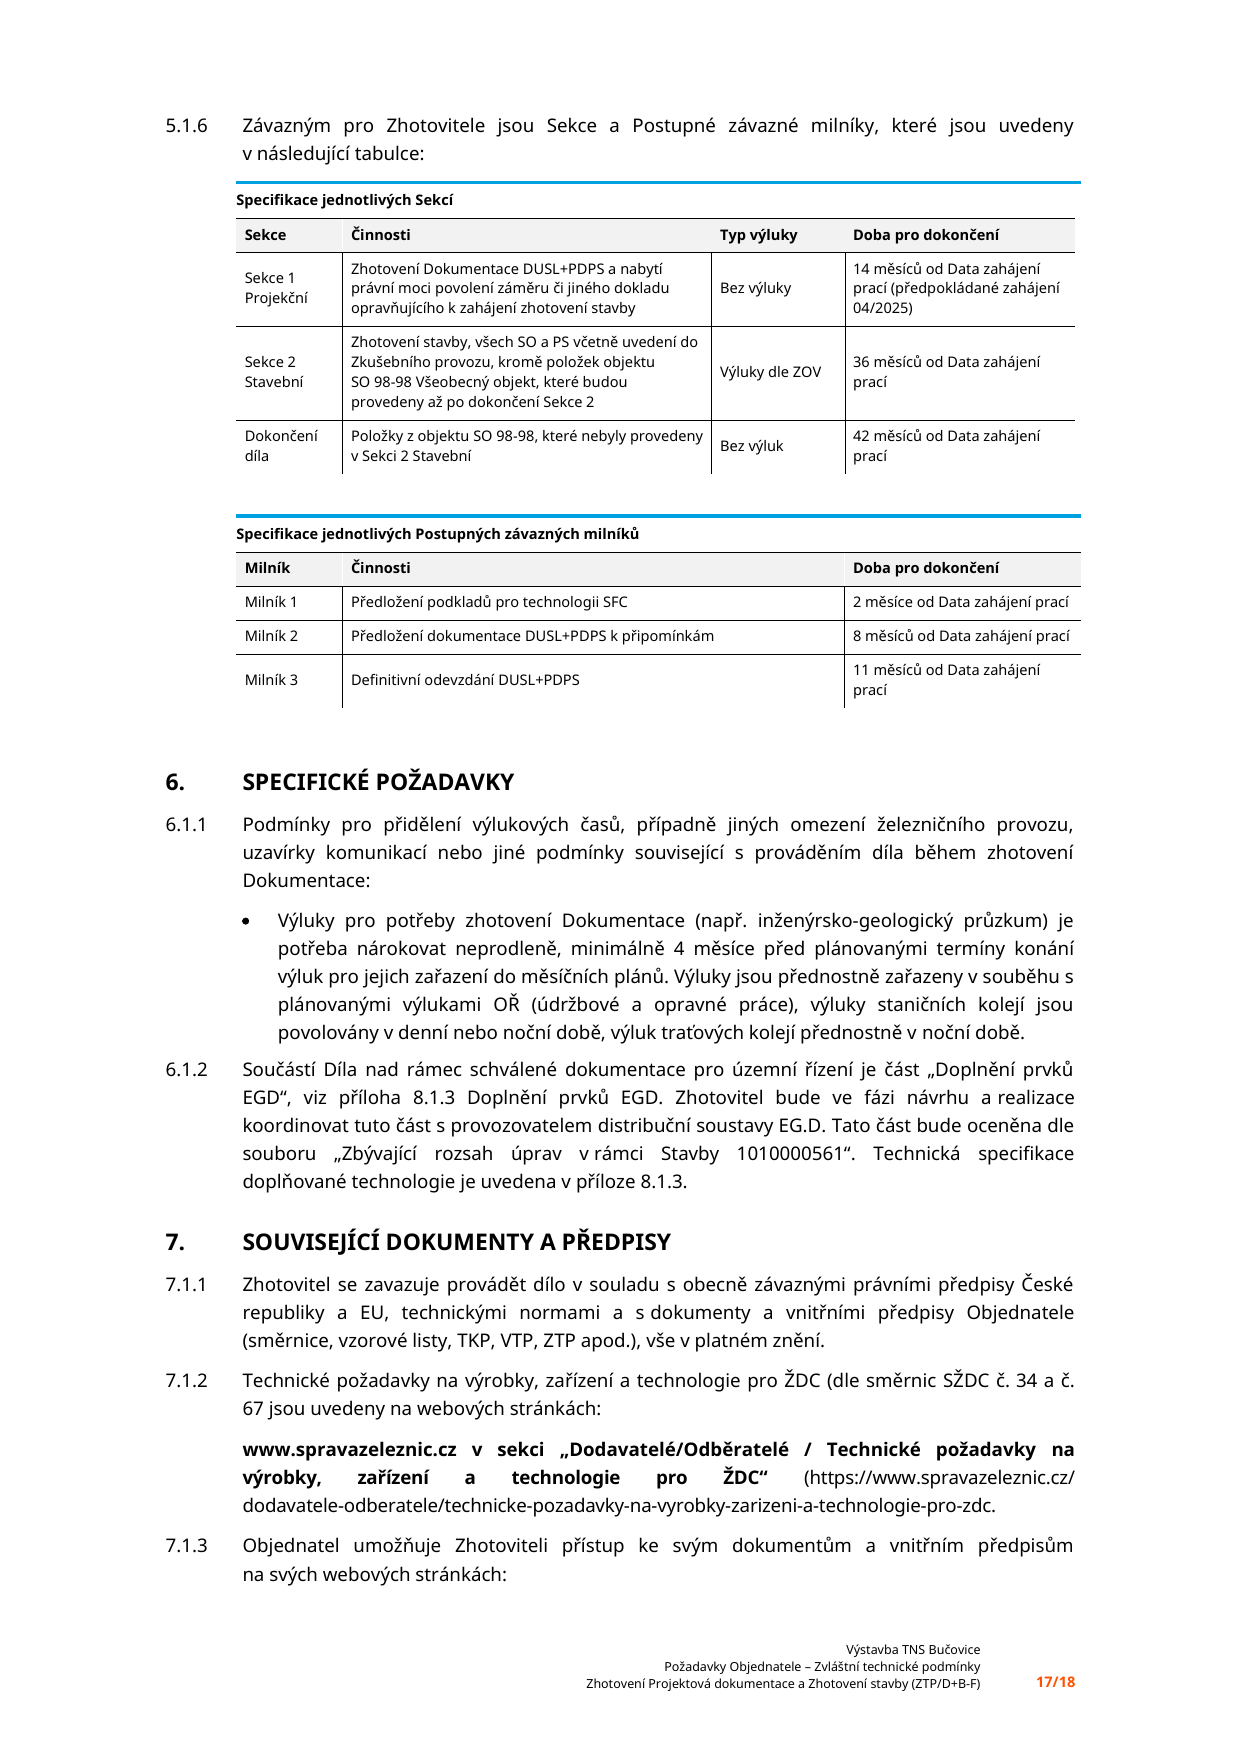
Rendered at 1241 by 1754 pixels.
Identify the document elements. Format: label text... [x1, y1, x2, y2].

text Specifikace jednotlivých Sekcí [236, 184, 1081, 210]
table_cell Milník 1 [236, 587, 342, 620]
table_cell Milník 2 [236, 621, 342, 654]
text Podmínky pro přidělení výlukových časů, případně jiných omezení železničního provozu, uzavírky komunikací nebo jiné podmínky související s prováděním díla během zhotovení Dokumentace: [165, 811, 1075, 893]
text Výluky pro potřeby zhotovení Dokumentace (např. inženýrsko-geologický průzkum) je potřeba nárokovat neprodleně, minimálně 4 měsíce před plánovanými termíny konání výluk pro jejich zařazení do měsíčních plánů. Výluky jsou přednostně zařazeny v souběhu s plánovanými výlukami OŘ (údržbové a opravné práce), výluky staničních kolejí jsou povolovány v denní nebo noční době, výluk traťových kolejí přednostně v noční době. [242, 908, 1075, 1045]
table_cell Položky z objektu SO 98-98, které nebyly provedeny v Sekci 2 Stavební [343, 421, 711, 474]
table_cell 42 měsíců od Data zahájení prací [846, 421, 1075, 474]
table_cell Výluky dle ZOV [712, 327, 845, 420]
table_cell Sekce 1 Projekční [236, 253, 342, 326]
table_cell Předložení podkladů pro technologii SFC [343, 587, 844, 620]
table_header Typ výluky [712, 219, 845, 252]
table_cell Zhotovení stavby, všech SO a PS včetně uvedení do Zkušebního provozu, kromě položek objektu SO 98-98 Všeobecný objekt, které budou provedeny až po dokončení Sekce 2 [343, 327, 711, 420]
table_header Doba pro dokončení [845, 553, 1081, 586]
table_cell 8 měsíců od Data zahájení prací [845, 621, 1081, 654]
table_cell 14 měsíců od Data zahájení prací (předpokládané zahájení 04/2025) [846, 253, 1075, 326]
table_header Milník [236, 553, 342, 586]
table_cell Předložení dokumentace DUSL+PDPS k připomínkám [343, 621, 844, 654]
text SOUVISEJÍCÍ DOKUMENTY A PŘEDPISY [165, 1226, 1075, 1257]
table_cell Dokončení díla [236, 421, 342, 474]
table_header Doba pro dokončení [845, 219, 1075, 252]
text Technické požadavky na výrobky, zařízení a technologie pro ŽDC (dle směrnic SŽDC č. 34 a č. 67 jsou uvedeny na webových stránkách: [165, 1368, 1075, 1421]
table_cell Bez výluk [712, 421, 845, 474]
text SPECIFICKÉ POŽADAVKY [165, 766, 1075, 797]
text Závazným pro Zhotovitele jsou Sekce a Postupné závazné milníky, které jsou uvedeny v následující tabulce: [165, 112, 1075, 166]
text Specifikace jednotlivých Postupných závazných milníků [236, 518, 1081, 544]
table_cell Sekce 2 Stavební [236, 327, 342, 420]
text Součástí Díla nad rámec schválené dokumentace pro územní řízení je část „Doplnění prvků EGD“, viz příloha 8.1.3 Doplnění prvků EGD. Zhotovitel bude ve fázi návrhu a realizace koordinovat tuto část s provozovatelem distribuční soustavy EG.D. Tato část bude oceněna dle souboru „Zbývající rozsah úprav v rámci Stavby 1010000561“. Technická specifikace doplňované technologie je uvedena v příloze 8.1.3. [165, 1056, 1075, 1194]
table_cell Bez výluky [712, 253, 845, 326]
text Objednatel umožňuje Zhotoviteli přístup ke svým dokumentům a vnitřním předpisům na svých webových stránkách: [165, 1533, 1075, 1586]
table_cell 11 měsíců od Data zahájení prací [845, 655, 1081, 708]
table_header Činnosti [343, 553, 844, 586]
table_cell 2 měsíce od Data zahájení prací [845, 587, 1081, 620]
list Zhotovitel se zavazuje provádět dílo v souladu s obecně závaznými právními předpisy České republiky a EU, technickými normami a s dokumenty a vnitřními předpisy Objednatele (směrnice, vzorové listy, TKP, VTP, ZTP apod.), vše v platném znění. [165, 1271, 1075, 1353]
table_cell 36 měsíců od Data zahájení prací [846, 327, 1075, 420]
table_cell Zhotovení Dokumentace DUSL+PDPS a nabytí právní moci povolení záměru či jiného dokladu opravňujícího k zahájení zhotovení stavby [343, 253, 711, 326]
table_cell Milník 3 [236, 655, 342, 708]
table_header Sekce [236, 219, 342, 252]
table_header Činnosti [343, 219, 712, 252]
text www.spravazeleznic.cz v sekci „Dodavatelé/Odběratelé / Technické požadavky na výrobky, zařízení a technologie pro ŽDC“ (https://www.spravazeleznic.cz/ dodavatele-odberatele/technicke-pozadavky-na-vyrobky-zarizeni-a-technologie-pro-zdc. [242, 1436, 1075, 1518]
table_cell Definitivní odevzdání DUSL+PDPS [343, 655, 844, 708]
